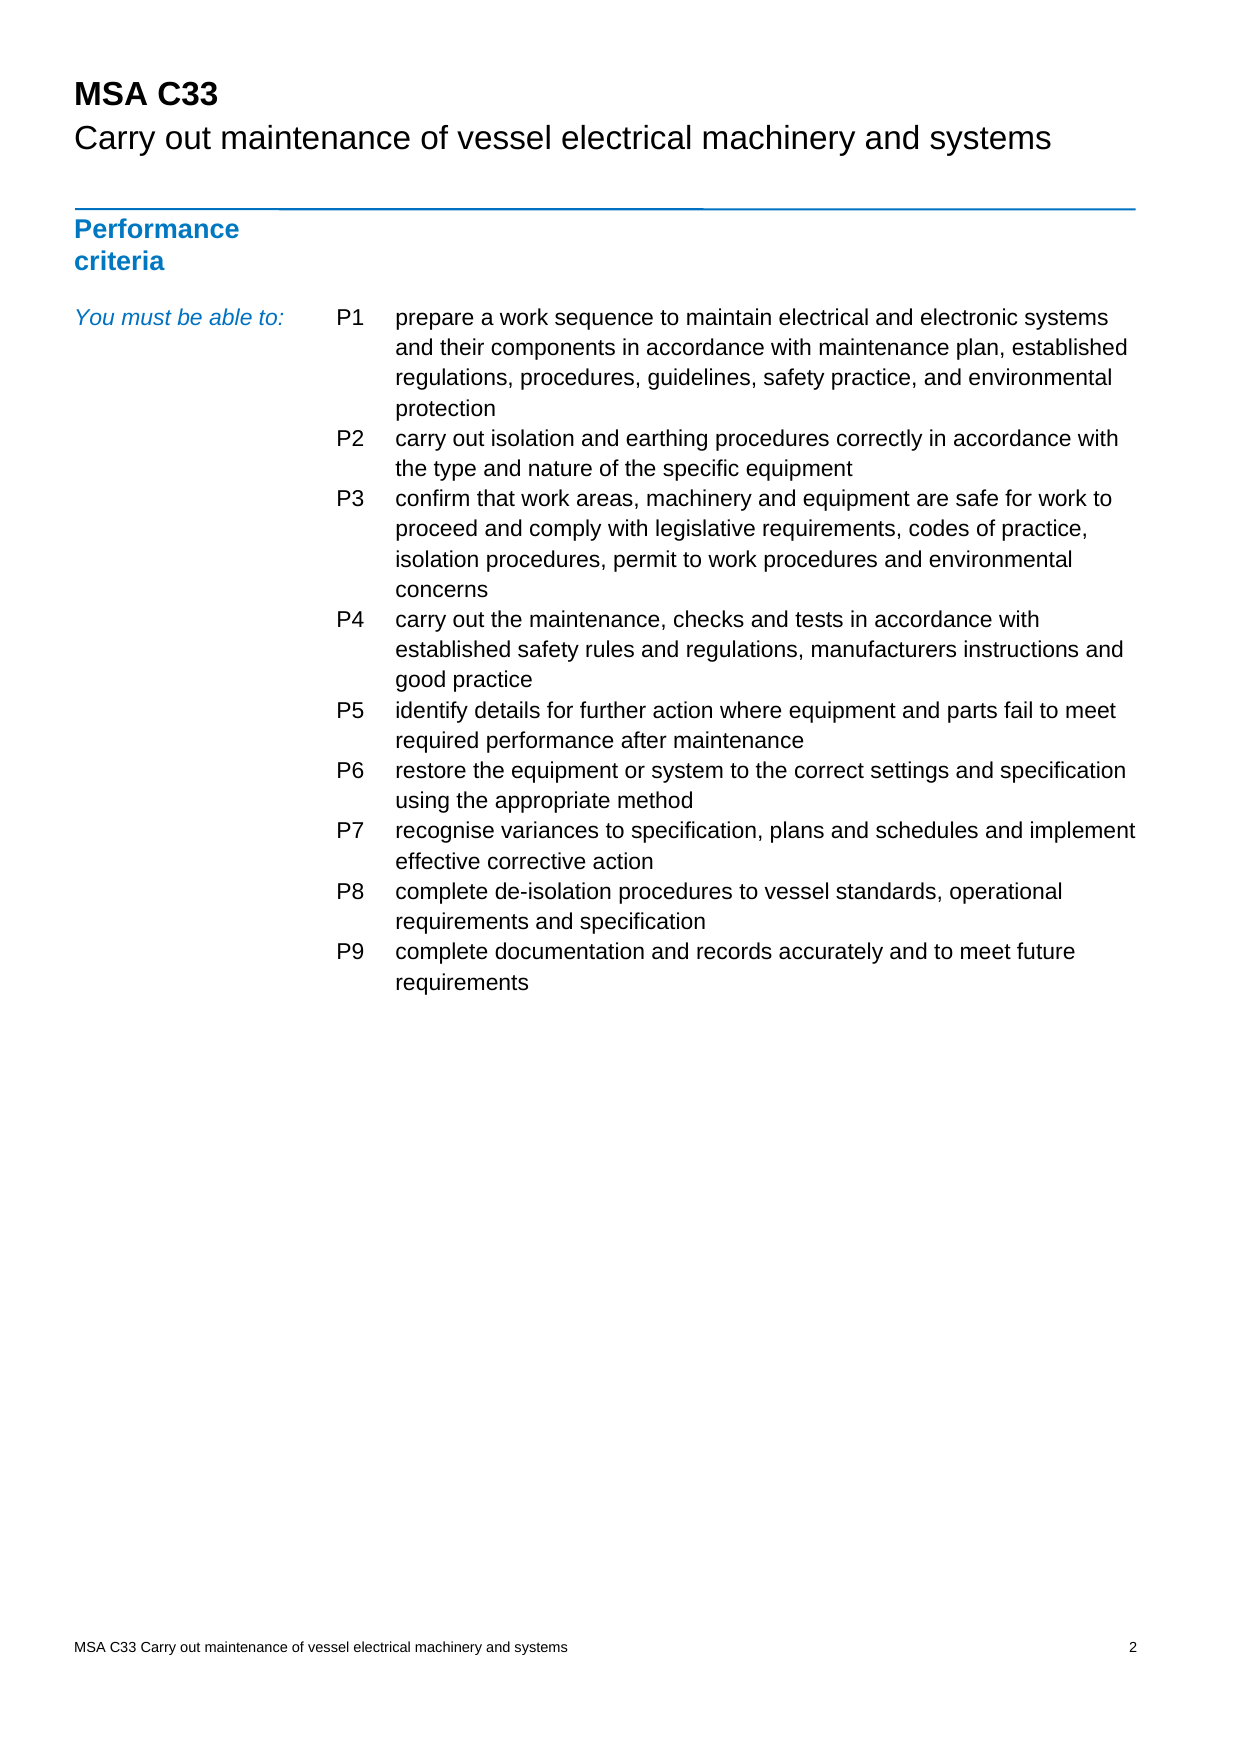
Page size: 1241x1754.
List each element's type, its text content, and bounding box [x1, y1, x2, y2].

table_header Performance criteria You must be able to: [63, 213, 325, 1029]
table_header prepare a work sequence to maintain electrical and electronic systems and their components in accordance with maintenance plan, established regulations, procedures, guidelines, safety practice, and environmental protection carry out isolation and earthing procedures correctly in accordance with the type and nature of the specific equipment confirm that work areas, machinery and equipment are safe for work to proceed and comply with legislative requirements, codes of practice, isolation procedures, permit to work procedures and environmental concerns carry out the maintenance, checks and tests in accordance with established safety rules and regulations, manufacturers instructions and good practice identify details for further action where equipment and parts fail to meet required performance after maintenance restore the equipment or system to the correct settings and specification using the appropriate method recognise variances to specification, plans and schedules and implement effective corrective action complete de-isolation procedures to vessel standards, operational requirements and specification complete documentation and records accurately and to meet future requirements [325, 213, 1148, 1029]
